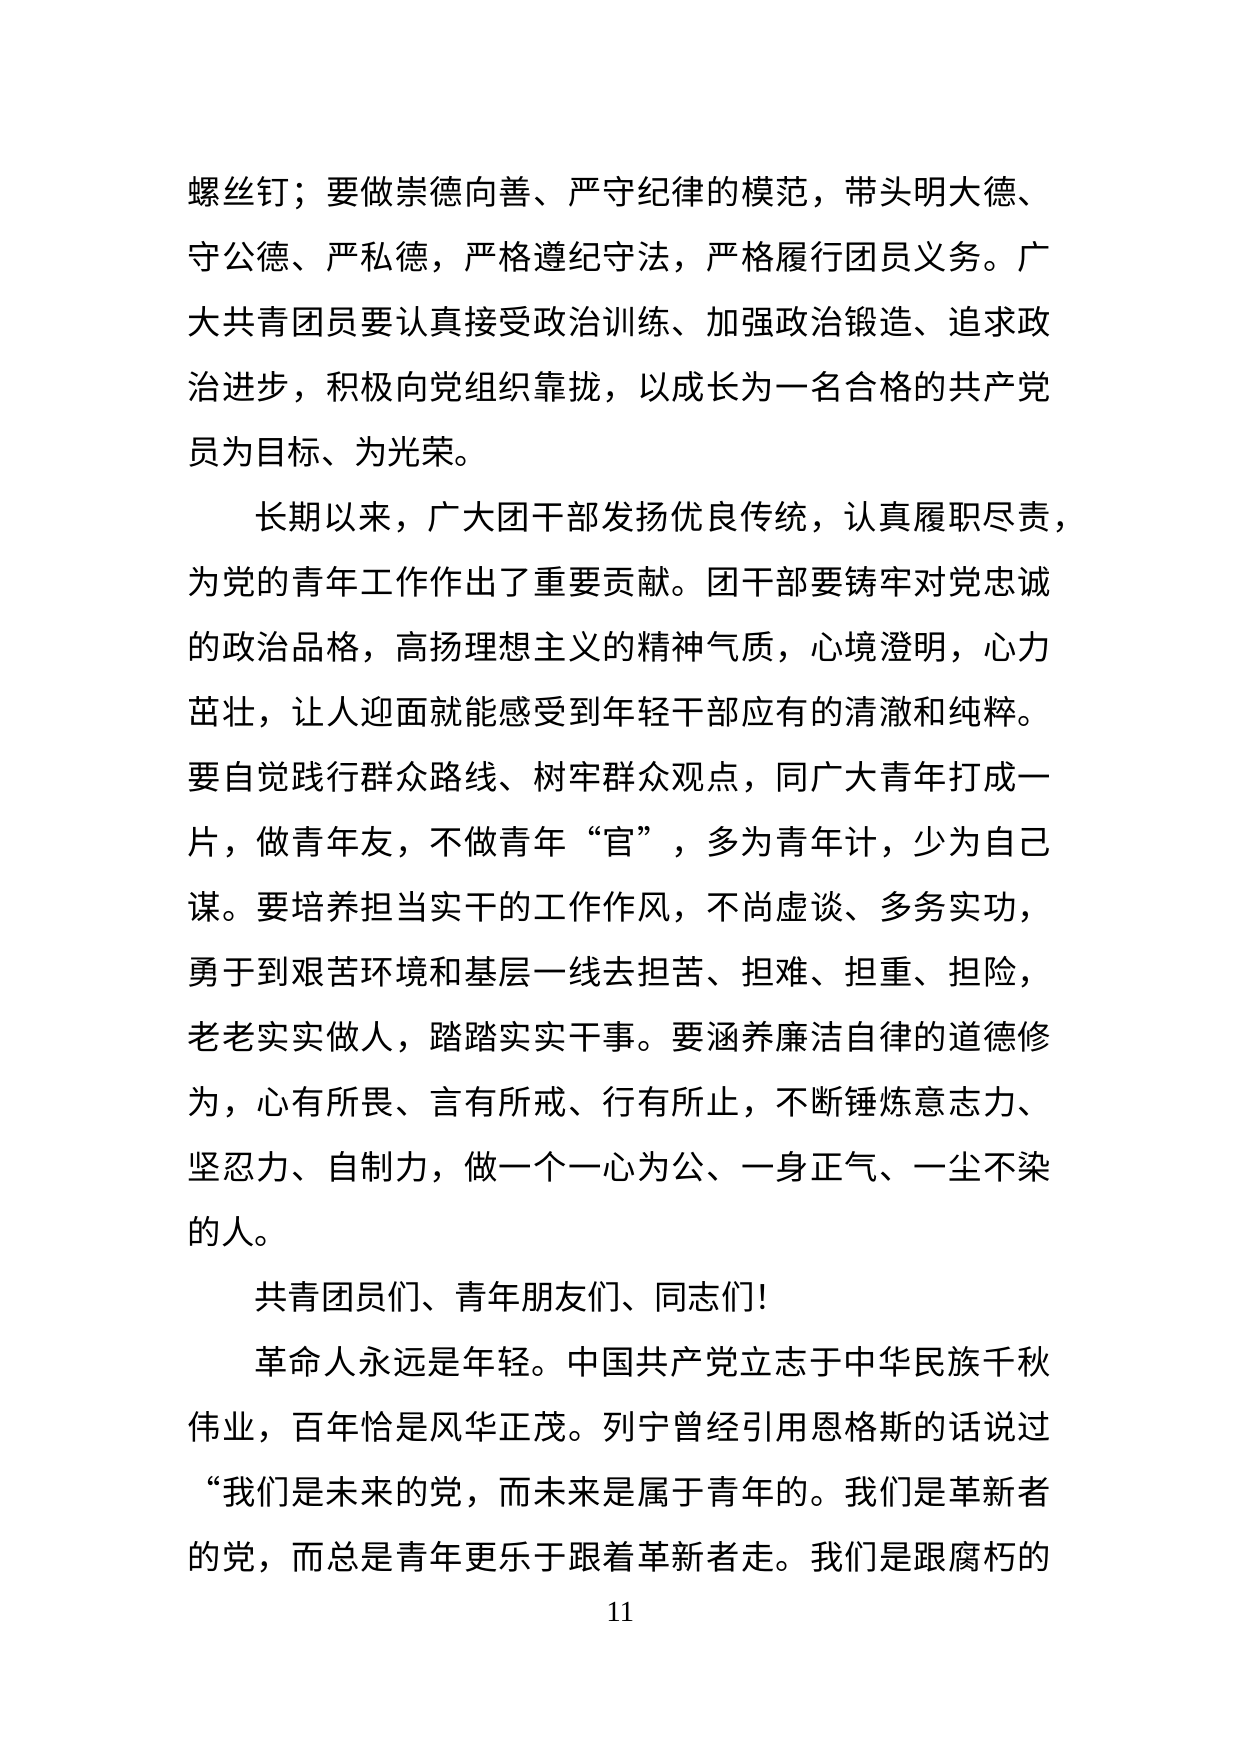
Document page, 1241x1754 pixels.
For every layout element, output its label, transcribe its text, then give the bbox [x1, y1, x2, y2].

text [187, 1327, 1053, 1587]
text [187, 157, 1053, 482]
text 长期以来，广大团干部发扬优良传统，认真履职尽责，为党的青年工作作出了重要贡献。团干部要铸牢对党忠诚的政治品格，高扬理想主义的精神气质，心境澄明，心力茁壮，让人迎面就能感受到年轻干部应有的清澈和纯粹。要自觉践行群众路线、树牢群众观点，同广大青年打成一片，做青年友，不做青年“官”，多为青年计，少为自己谋。要培养担当实干的工作作风，不尚虚谈、多务实功，勇于到艰苦环境和基层一线去担苦、担难、担重、担险，老老实实做人，踏踏实实干事。要涵养廉洁自律的道德修为，心有所畏、言有所戒、行有所止，不断锤炼意志力、坚忍力、自制力，做一个一心为公、一身正气、一尘不染的人。 [187, 482, 1053, 1262]
text 共青团员们、青年朋友们、同志们！ [187, 1262, 1053, 1327]
